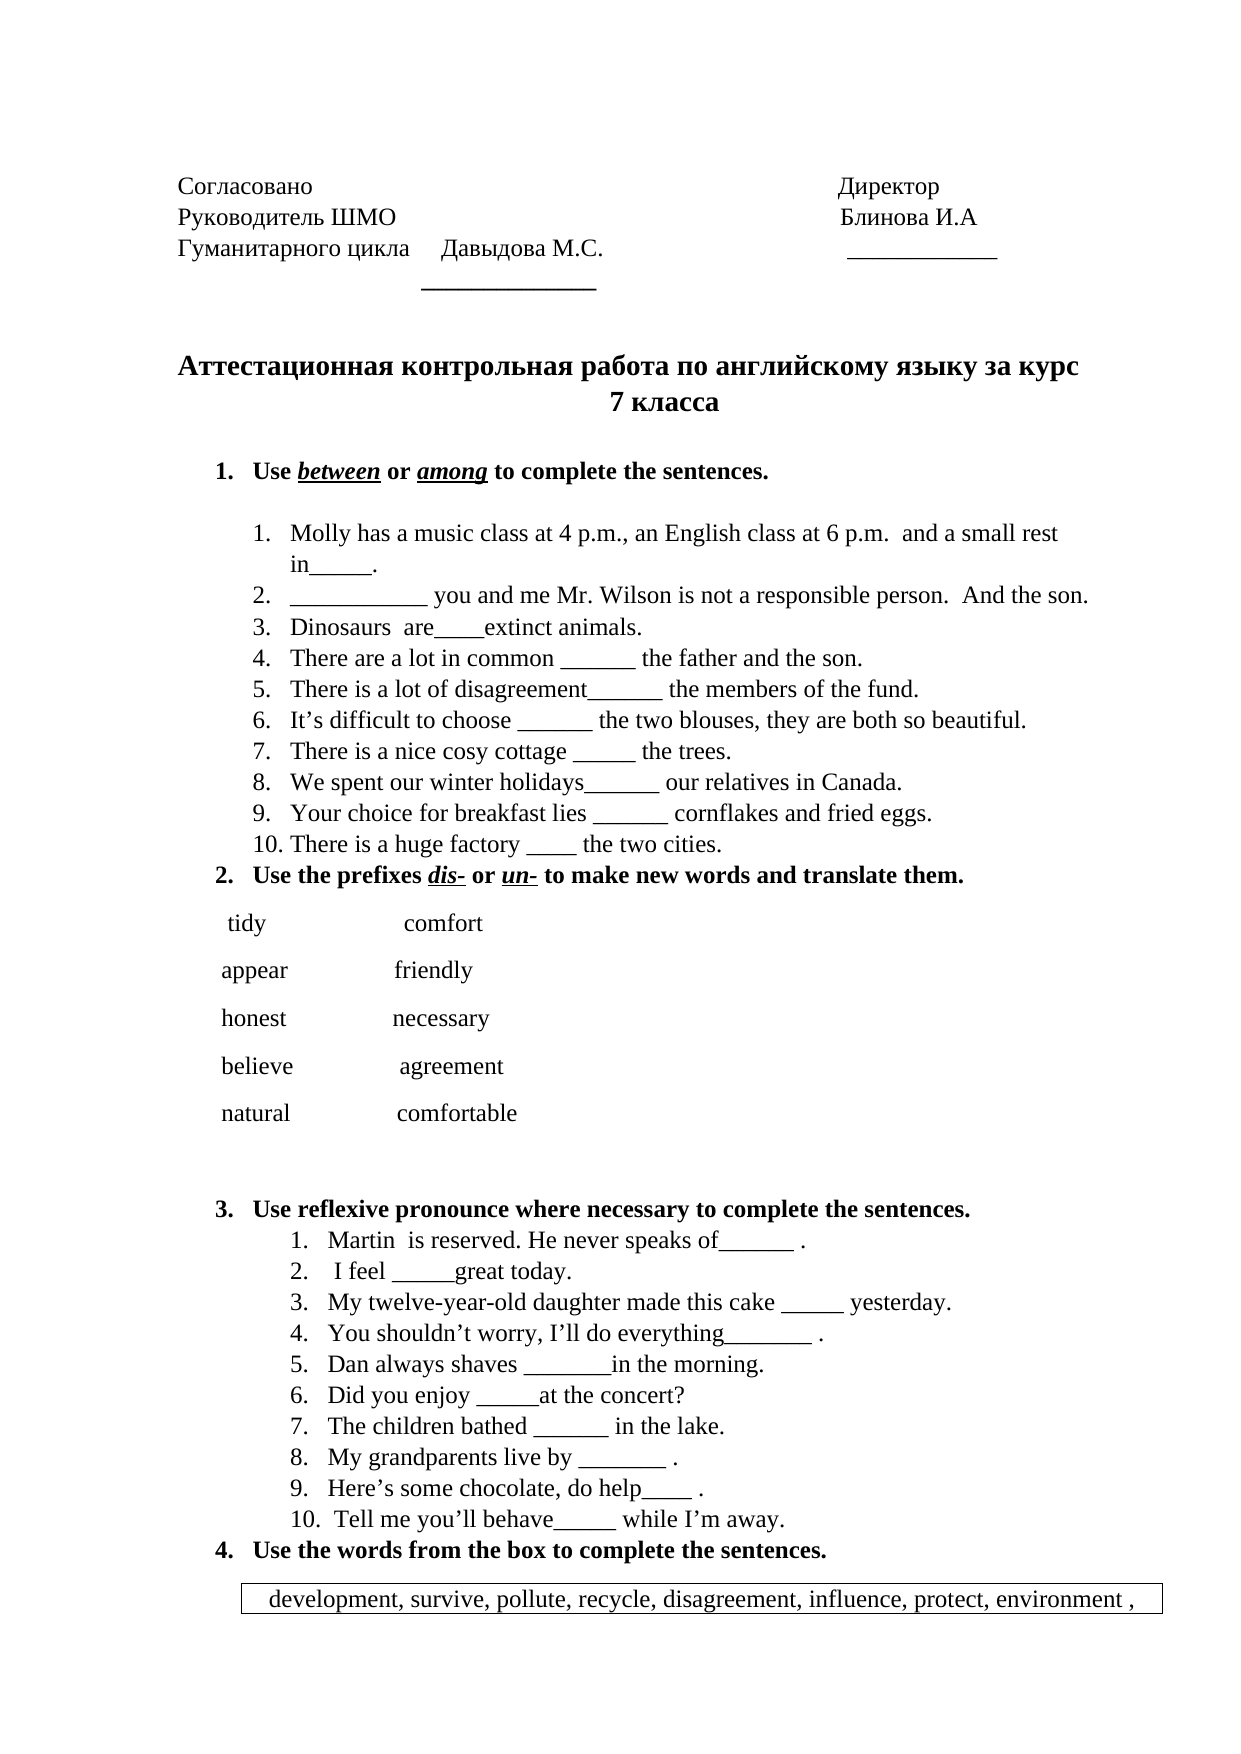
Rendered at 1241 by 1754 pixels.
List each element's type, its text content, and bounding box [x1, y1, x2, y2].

text Руководитель ШМО Блинова И.А [177, 202, 1152, 231]
list It’s difficult to choose ______ the two blouses, they are both so beautiful. [252, 705, 1152, 733]
text believe agreement [215, 1051, 1152, 1079]
text natural comfortable [215, 1098, 1152, 1127]
list I feel _____great today. [290, 1256, 1152, 1285]
list Use reflexive pronounce where necessary to complete the sentences. [215, 1194, 1152, 1223]
list Use between or among to complete the sentences. [215, 456, 1152, 485]
list Did you enjoy _____at the concert? [290, 1380, 1152, 1409]
list Use the prefixes dis- or un- to make new words and translate them. [215, 860, 1152, 889]
list Dan always shaves _______in the morning. [290, 1349, 1152, 1378]
list ___________ you and me Mr. Wilson is not a responsible person. And the son. [252, 581, 1152, 609]
list The children bathed ______ in the lake. [290, 1411, 1152, 1440]
list Your choice for breakfast lies ______ cornflakes and fried eggs. [252, 798, 1152, 827]
text ______________ [177, 264, 1152, 293]
text Гуманитарного цикла Давыдова М.С. ____________ [177, 233, 1152, 262]
text tidy comfort [215, 908, 1152, 936]
list You shouldn’t worry, I’ll do everything_______ . [290, 1318, 1152, 1347]
list Here’s some chocolate, do help____ . [290, 1473, 1152, 1502]
list Tell me you’ll behave_____ while I’m away. [290, 1504, 1152, 1533]
text Аттестационная контрольная работа по английскому языку за курс [177, 348, 1152, 381]
list Dinosaurs are____extinct animals. [252, 612, 1152, 640]
list There is a huge factory ____ the two cities. [252, 829, 1152, 858]
list We spent our winter holidays______ our relatives in Canada. [252, 767, 1152, 796]
list Use the words from the box to complete the sentences. [215, 1535, 1152, 1564]
text Согласовано Директор [177, 171, 1152, 200]
list There are a lot in common ______ the father and the son. [252, 643, 1152, 671]
list My twelve-year-old daughter made this cake _____ yesterday. [290, 1287, 1152, 1316]
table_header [242, 1584, 1162, 1613]
text 7 класса [177, 384, 1152, 418]
list My grandparents live by _______ . [290, 1442, 1152, 1471]
list There is a nice cosy cottage _____ the trees. [252, 736, 1152, 764]
text appear friendly [215, 955, 1152, 984]
list There is a lot of disagreement______ the members of the fund. [252, 674, 1152, 702]
list Molly has a music class at 4 p.m., an English class at 6 p.m. and a small rest in_____. [252, 518, 1152, 578]
list Martin is reserved. He never speaks of______ . [290, 1225, 1152, 1254]
text honest necessary [215, 1003, 1152, 1032]
